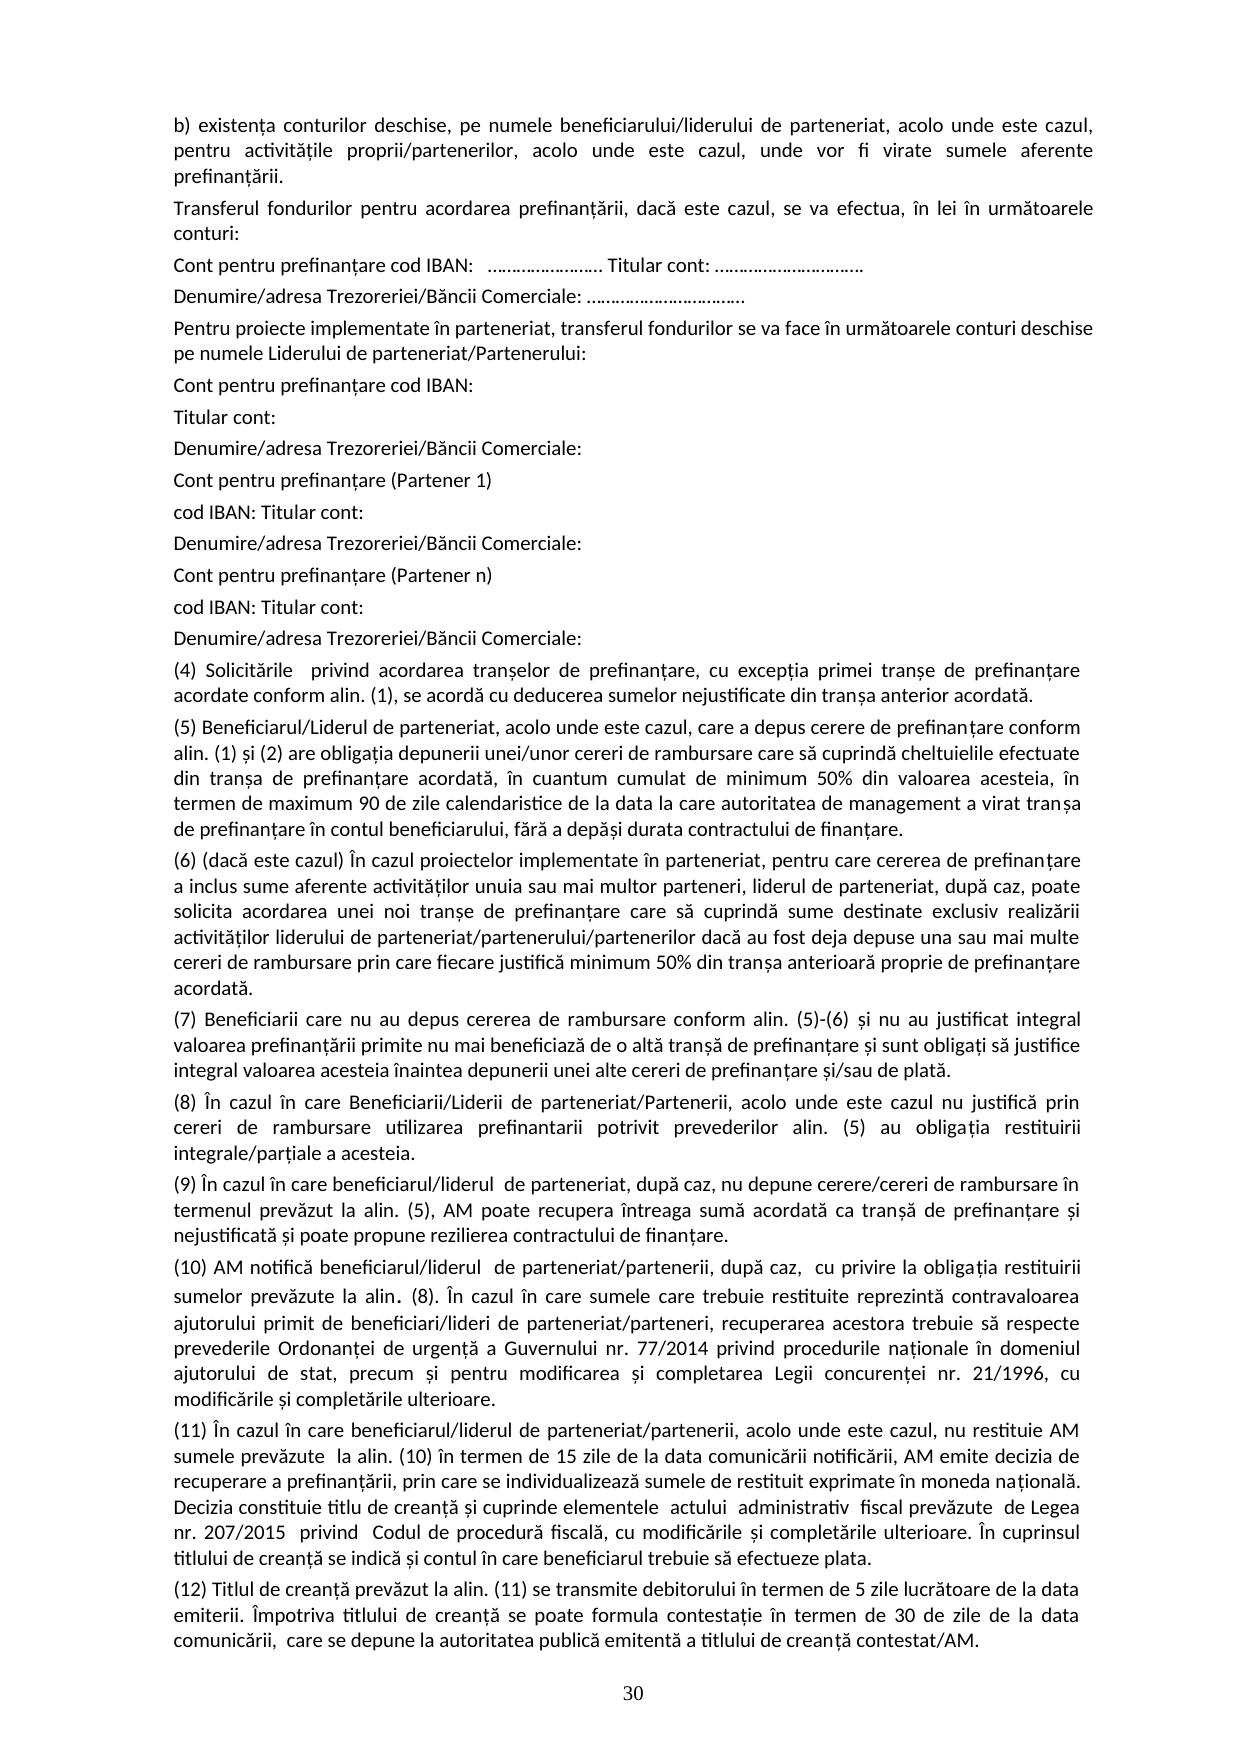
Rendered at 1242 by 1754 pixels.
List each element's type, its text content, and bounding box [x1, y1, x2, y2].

text b) existența conturilor deschise, pe numele beneficiarului/liderului de parteneriat, acolo unde este cazul, pentru activitățile proprii/partenerilor, acolo unde este cazul, unde vor fi virate sumele aferente prefinanțării. [173, 112, 1096, 188]
text (11) În cazul în care beneficiarul/liderul de parteneriat/partenerii, acolo unde este cazul, nu restituie AM sumele prevăzute la alin. (10) în termen de 15 zile de la data comunicării notificării, AM emite decizia de recuperare a prefinanţării, prin care se individualizează sumele de restituit exprimate în moneda naţională. Decizia constituie titlu de creanţă şi cuprinde elementele actului administrativ fiscal prevăzute de Legea nr. 207/2015 privind Codul de procedură fiscală, cu modificările şi completările ulterioare. În cuprinsul titlului de creanţă se indică şi contul în care beneficiarul trebuie să efectueze plata. [173, 1418, 1081, 1570]
text Denumire/adresa Trezoreriei/Băncii Comerciale: [173, 626, 1096, 651]
text Pentru proiecte implementate în parteneriat, transferul fondurilor se va face în următoarele conturi deschise pe numele Liderului de parteneriat/Partenerului: [173, 315, 1096, 366]
text Cont pentru prefinanțare (Partener n) [173, 562, 1096, 588]
text cod IBAN: Titular cont: [173, 594, 1096, 619]
text Denumire/adresa Trezoreriei/Băncii Comerciale: …………………………… [173, 283, 861, 309]
text (6) (dacă este cazul) În cazul proiectelor implementate în parteneriat, pentru care cererea de prefinanţare a inclus sume aferente activităţilor unuia sau mai multor parteneri, liderul de parteneriat, după caz, poate solicita acordarea unei noi tranşe de prefinanţare care să cuprindă sume destinate exclusiv realizării activităţilor liderului de parteneriat/partenerului/partenerilor dacă au fost deja depuse una sau mai multe cereri de rambursare prin care fiecare justifică minimum 50% din tranşa anterioară proprie de prefinanţare acordată. [173, 848, 1081, 1000]
text (8) În cazul în care Beneficiarii/Liderii de parteneriat/Partenerii, acolo unde este cazul nu justifică prin cereri de rambursare utilizarea prefinantarii potrivit prevederilor alin. (5) au obligaţia restituirii integrale/parţiale a acesteia. [173, 1089, 1081, 1165]
text Titular cont: [173, 404, 1096, 429]
text Denumire/adresa Trezoreriei/Băncii Comerciale: [173, 531, 1096, 556]
text (5) Beneficiarul/Liderul de parteneriat, acolo unde este cazul, care a depus cerere de prefinanţare conform alin. (1) şi (2) are obligaţia depunerii unei/unor cereri de rambursare care să cuprindă cheltuielile efectuate din tranşa de prefinanţare acordată, în cuantum cumulat de minimum 50% din valoarea acesteia, în termen de maximum 90 de zile calendaristice de la data la care autoritatea de management a virat tranşa de prefinanţare în contul beneficiarului, fără a depăşi durata contractului de finanţare. [173, 714, 1081, 841]
text Denumire/adresa Trezoreriei/Băncii Comerciale: [173, 436, 1096, 461]
text (10) AM notifică beneficiarul/liderul de parteneriat/partenerii, după caz, cu privire la obligaţia restituirii sumelor prevăzute la alin. (8). În cazul în care sumele care trebuie restituite reprezintă contravaloarea ajutorului primit de beneficiari/lideri de parteneriat/parteneri, recuperarea acestora trebuie să respecte prevederile Ordonanţei de urgenţă a Guvernului nr. 77/2014 privind procedurile naţionale în domeniul ajutorului de stat, precum şi pentru modificarea şi completarea Legii concurenţei nr. 21/1996, cu modificările şi completările ulterioare. [173, 1254, 1081, 1411]
text (9) În cazul în care beneficiarul/liderul de parteneriat, după caz, nu depune cerere/cereri de rambursare în termenul prevăzut la alin. (5), AM poate recupera întreaga sumă acordată ca tranşă de prefinanţare şi nejustificată şi poate propune rezilierea contractului de finanţare. [173, 1171, 1081, 1248]
text Cont pentru prefinanțare (Partener 1) [173, 467, 1096, 493]
text cod IBAN: Titular cont: [173, 499, 1096, 524]
text (4) Solicitările privind acordarea tranşelor de prefinanţare, cu excepţia primei tranşe de prefinanţare acordate conform alin. (1), se acordă cu deducerea sumelor nejustificate din tranşa anterior acordată. [173, 657, 1081, 708]
text (7) Beneficiarii care nu au depus cererea de rambursare conform alin. (5)-(6) şi nu au justificat integral valoarea prefinanţării primite nu mai beneficiază de o altă tranşă de prefinanţare şi sunt obligaţi să justifice integral valoarea acesteia înaintea depunerii unei alte cereri de prefinanţare şi/sau de plată. [173, 1006, 1081, 1083]
text Cont pentru prefinanțare cod IBAN: [173, 372, 1096, 398]
text Transferul fondurilor pentru acordarea prefinanțării, dacă este cazul, se va efectua, în lei în următoarele conturi: [173, 195, 1096, 246]
text Cont pentru prefinanțare cod IBAN: …………………… Titular cont: …………………………. [173, 252, 909, 277]
text (12) Titlul de creanţă prevăzut la alin. (11) se transmite debitorului în termen de 5 zile lucrătoare de la data emiterii. Împotriva titlului de creanţă se poate formula contestaţie în termen de 30 de zile de la data comunicării, care se depune la autoritatea publică emitentă a titlului de creanţă contestat/AM. [173, 1576, 1081, 1653]
